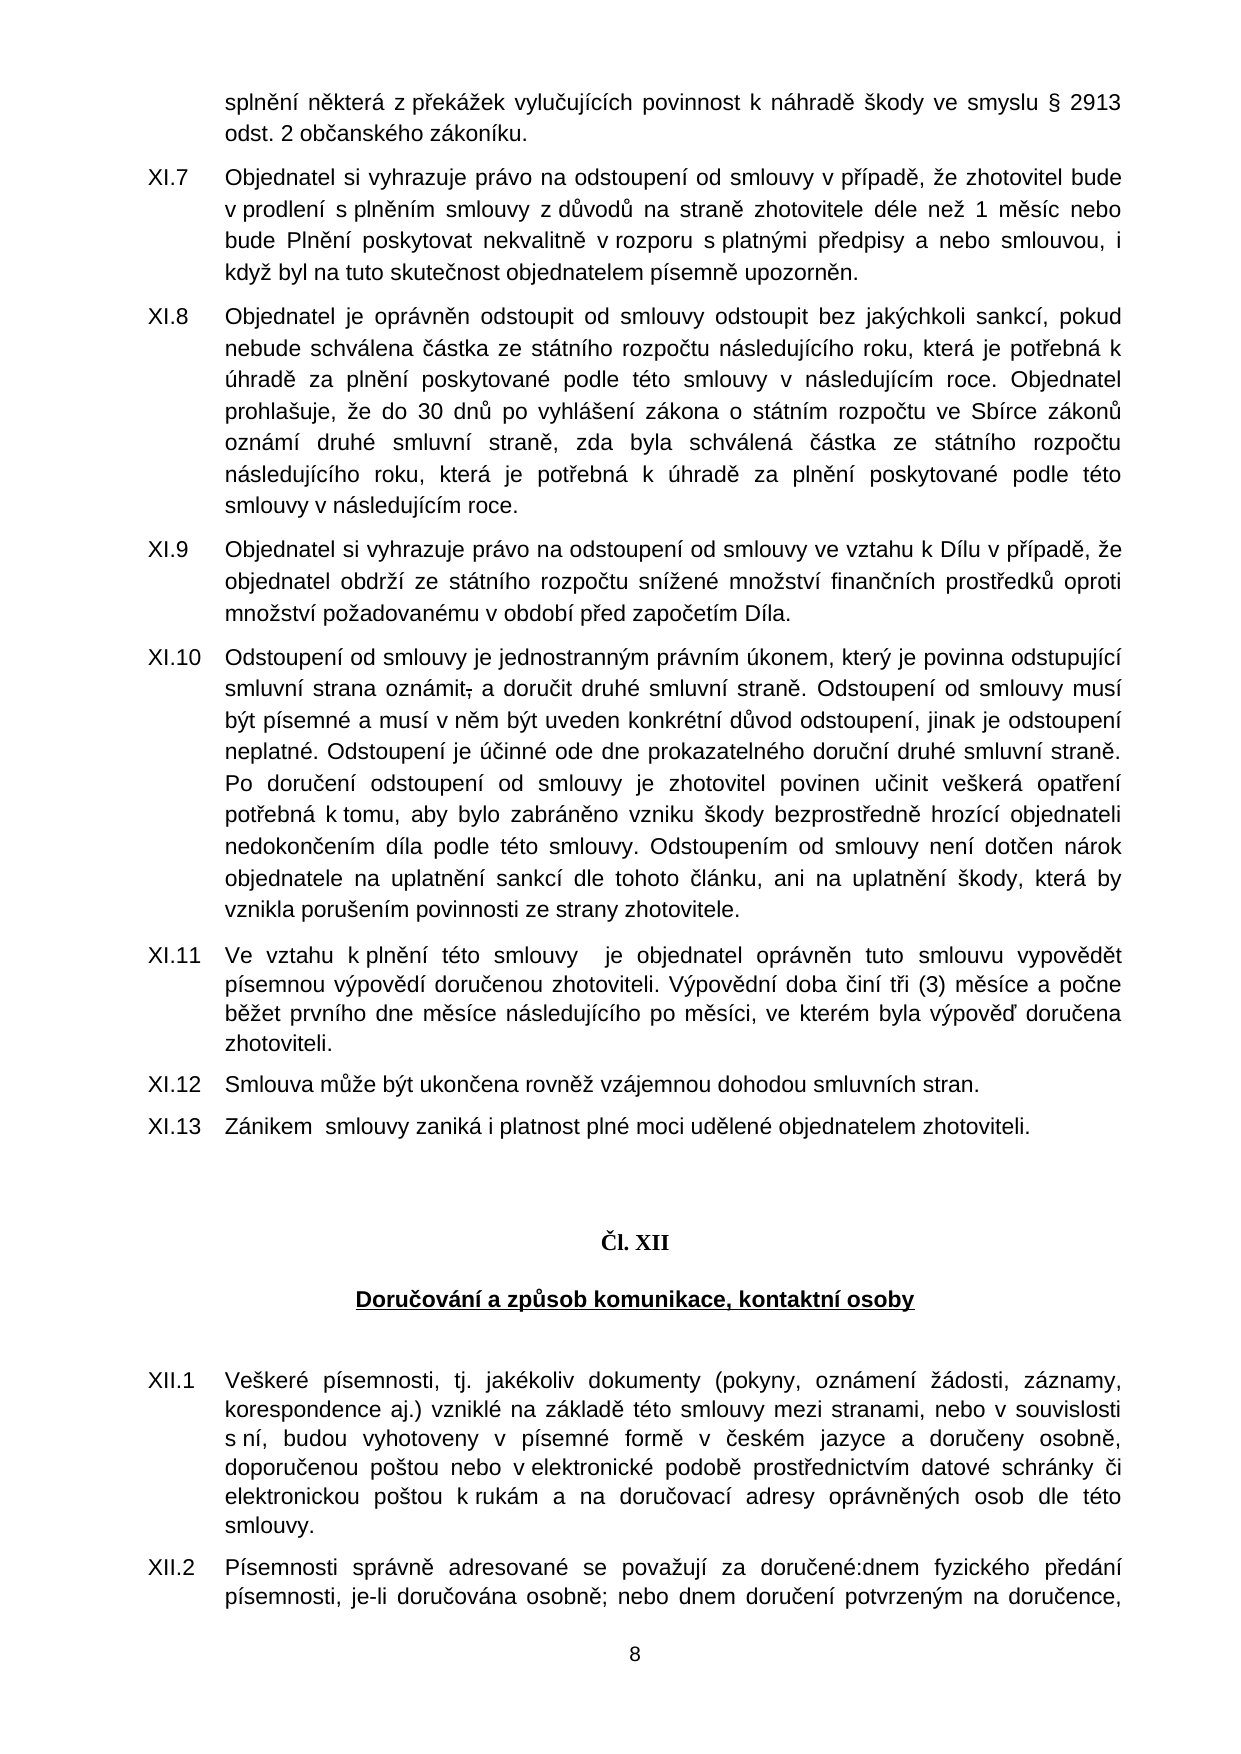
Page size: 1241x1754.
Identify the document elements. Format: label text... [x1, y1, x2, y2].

list Odstoupení od smlouvy je jednostranným právním úkonem, který je povinna odstupující smluvní strana oznámit, a doručit druhé smluvní straně. Odstoupení od smlouvy musí být písemné a musí v něm být uveden konkrétní důvod odstoupení, jinak je odstoupení neplatné. Odstoupení je účinné ode dne prokazatelného doruční druhé smluvní straně. Po doručení odstoupení od smlouvy je zhotovitel povinen učinit veškerá opatření potřebná k tomu, aby bylo zabráněno vzniku škody bezprostředně hrozící objednateli nedokončením díla podle této smlouvy. Odstoupením od smlouvy není dotčen nárok objednatele na uplatnění sankcí dle tohoto článku, ani na uplatnění škody, která by vznikla porušením povinnosti ze strany zhotovitele. [148, 644, 1122, 922]
list Objednatel si vyhrazuje právo na odstoupení od smlouvy v případě, že zhotovitel bude v prodlení s plněním smlouvy z důvodů na straně zhotovitele déle než 1 měsíc nebo bude Plnění poskytovat nekvalitně v rozporu s platnými předpisy a nebo smlouvou, i když byl na tuto skutečnost objednatelem písemně upozorněn. [148, 164, 1122, 285]
list Objednatel si vyhrazuje právo na odstoupení od smlouvy ve vztahu k Dílu v případě, že objednatel obdrží ze státního rozpočtu snížené množství finančních prostředků oproti množství požadovanému v období před započetím Díla. [148, 536, 1122, 626]
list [148, 1552, 1122, 1611]
list Zánikem smlouvy zaniká i platnost plné moci udělené objednatelem zhotoviteli. [148, 1111, 1122, 1140]
list Objednatel je oprávněn odstoupit od smlouvy odstoupit bez jakýchkoli sankcí, pokud nebude schválena částka ze státního rozpočtu následujícího roku, která je potřebná k úhradě za plnění poskytované podle této smlouvy v následujícím roce. Objednatel prohlašuje, že do 30 dnů po vyhlášení zákona o státním rozpočtu ve Sbírce zákonů oznámí druhé smluvní straně, zda byla schválená částka ze státního rozpočtu následujícího roku, která je potřebná k úhradě za plnění poskytované podle této smlouvy v následujícím roce. [148, 303, 1122, 519]
list Veškeré písemnosti, tj. jakékoliv dokumenty (pokyny, oznámení žádosti, záznamy, korespondence aj.) vzniklé na základě této smlouvy mezi stranami, nebo v souvislosti s ní, budou vyhotoveny v písemné formě v českém jazyce a doručeny osobně, doporučenou poštou nebo v elektronické podobě prostřednictvím datové schránky či elektronickou poštou k rukám a na doručovací adresy oprávněných osob dle této smlouvy. [148, 1365, 1122, 1540]
list Smlouva může být ukončena rovněž vzájemnou dohodou smluvních stran. [148, 1069, 1122, 1098]
list Ve vztahu k plnění této smlouvy je objednatel oprávněn tuto smlouvu vypovědět písemnou výpovědí doručenou zhotoviteli. Výpovědní doba činí tři (3) měsíce a počne běžet prvního dne měsíce následujícího po měsíci, ve kterém byla výpověď doručena zhotoviteli. [148, 940, 1122, 1057]
text Doručování a způsob komunikace, kontaktní osoby [148, 1286, 1122, 1312]
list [148, 89, 1122, 147]
